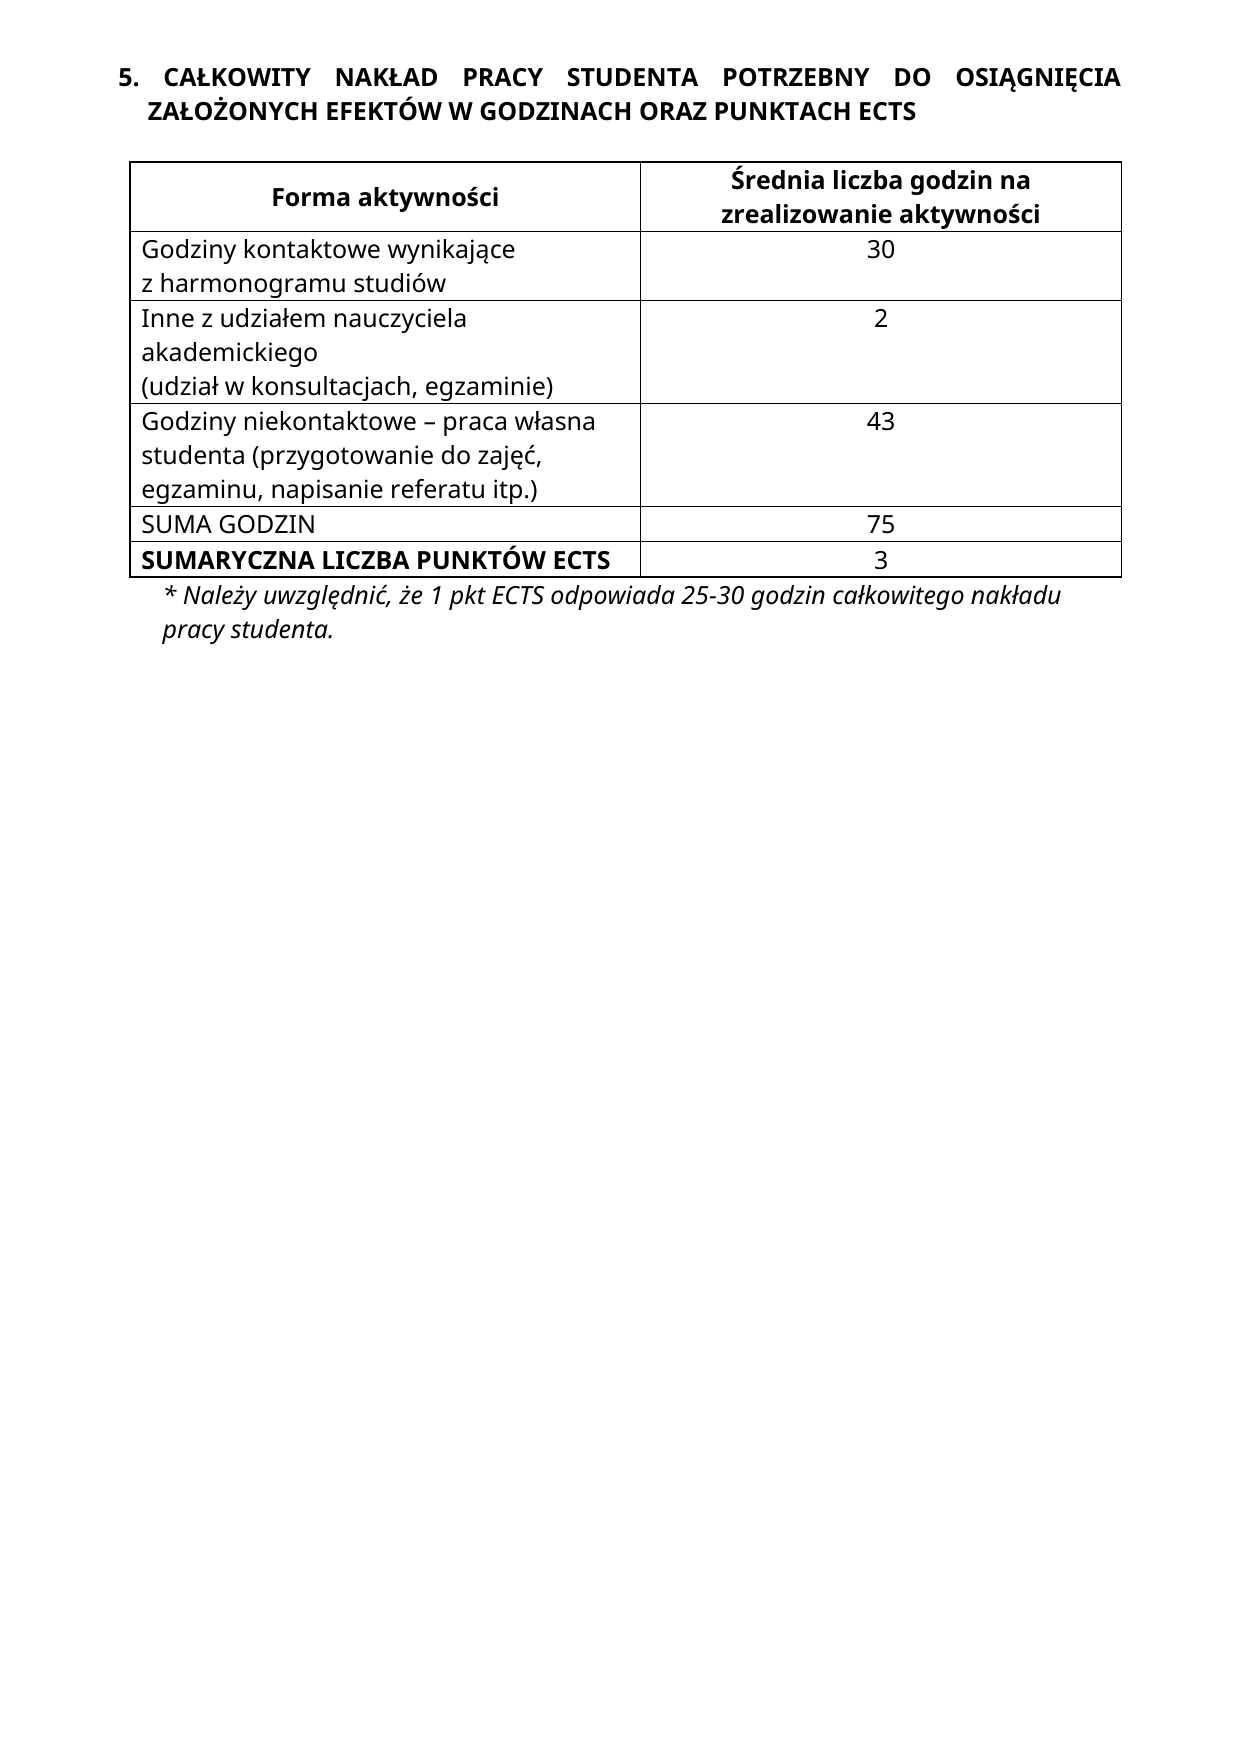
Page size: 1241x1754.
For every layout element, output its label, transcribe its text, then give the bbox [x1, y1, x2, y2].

text 5. CAŁKOWITY NAKŁAD PRACY STUDENTA POTRZEBNY DO OSIĄGNIĘCIA ZAŁOŻONYCH EFEKTÓW W GODZINACH ORAZ PUNKTACH ECTS [118, 59, 1122, 127]
table_cell 3 [641, 542, 1121, 576]
table_cell SUMA GODZIN [131, 507, 640, 541]
text * Należy uwzględnić, że 1 pkt ECTS odpowiada 25-30 godzin całkowitego nakładu pracy studenta. [162, 578, 1122, 646]
table_cell Inne z udziałem nauczyciela akademickiego (udział w konsultacjach, egzaminie) [131, 301, 640, 403]
table_cell Godziny kontaktowe wynikające z harmonogramu studiów [131, 232, 640, 300]
table_cell SUMARYCZNA LICZBA PUNKTÓW ECTS [131, 542, 640, 576]
table_cell Godziny niekontaktowe – praca własna studenta (przygotowanie do zajęć, egzaminu, napisanie referatu itp.) [131, 404, 640, 506]
table_header Średnia liczba godzin na zrealizowanie aktywności [641, 163, 1121, 231]
table_cell 43 [641, 404, 1121, 506]
table_cell 30 [641, 232, 1121, 300]
table_cell 2 [641, 301, 1121, 403]
table_cell 75 [641, 507, 1121, 541]
table_header Forma aktywności [131, 163, 640, 231]
